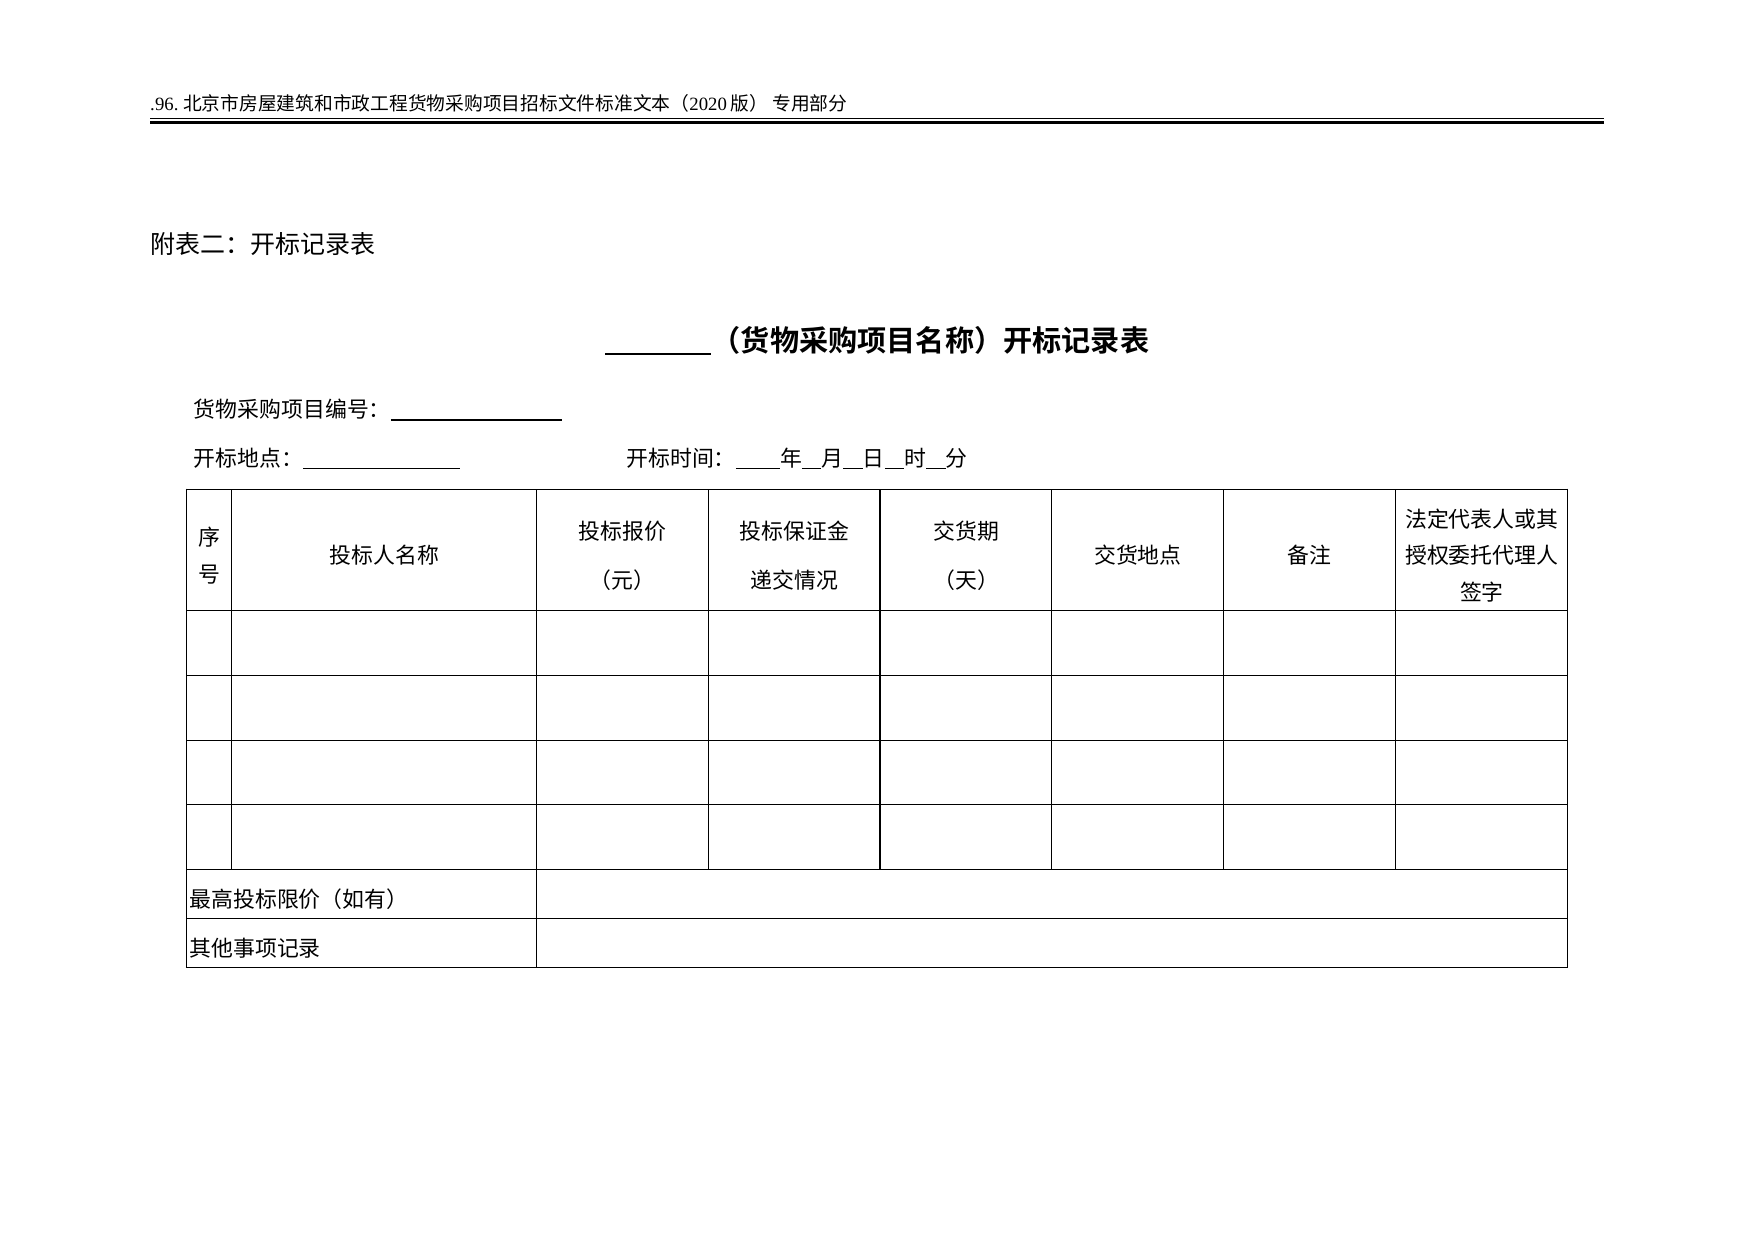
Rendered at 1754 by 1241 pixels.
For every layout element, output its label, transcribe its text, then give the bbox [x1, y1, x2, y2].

table_cell [709, 676, 879, 739]
table_cell [709, 741, 879, 804]
table_cell [1052, 741, 1223, 804]
table_cell [709, 805, 879, 869]
table_cell [187, 805, 231, 869]
table_cell 最高投标限价（如有） [187, 870, 536, 918]
table_cell [881, 676, 1051, 739]
table_cell [1396, 611, 1567, 675]
text 货物采购项目编号： [150, 392, 1604, 424]
text 开标地点： 开标时间： 年 月 日 时 分 [150, 440, 1604, 473]
table_cell [1052, 805, 1223, 869]
table_cell [537, 805, 708, 869]
table_cell 其他事项记录 [187, 919, 536, 967]
table_cell [232, 611, 536, 675]
table_header 交货期 （天） [881, 490, 1051, 610]
table_cell [1224, 676, 1395, 739]
table_cell [1396, 676, 1567, 739]
table_cell [232, 805, 536, 869]
table_header 序号 [187, 490, 231, 610]
table_cell [1052, 676, 1223, 739]
table_cell [881, 805, 1051, 869]
table_cell [881, 741, 1051, 804]
table_header 交货地点 [1052, 490, 1223, 610]
table_cell [537, 919, 1567, 967]
table_cell [187, 676, 231, 739]
table_cell [232, 676, 536, 739]
table_header 投标报价 （元） [537, 490, 708, 610]
table_cell [1052, 611, 1223, 675]
table_cell [1224, 805, 1395, 869]
text 附表二：开标记录表 [150, 210, 1604, 275]
table_cell [537, 676, 708, 739]
table_cell [537, 611, 708, 675]
table_header 备注 [1224, 490, 1395, 610]
table_cell [1396, 805, 1567, 869]
table_cell [232, 741, 536, 804]
text （货物采购项目名称）开标记录表 [150, 306, 1604, 371]
table_cell [709, 611, 879, 675]
table_cell [1224, 611, 1395, 675]
table_cell [881, 611, 1051, 675]
table_cell [187, 741, 231, 804]
table_cell [187, 611, 231, 675]
table_cell [1396, 741, 1567, 804]
table_cell [537, 741, 708, 804]
table_cell [1224, 741, 1395, 804]
table_header 投标保证金 递交情况 [709, 490, 879, 610]
table_cell [537, 870, 1567, 918]
table_header 投标人名称 [232, 490, 536, 610]
table_header 法定代表人或其授权委托代理人签字 [1396, 490, 1567, 610]
